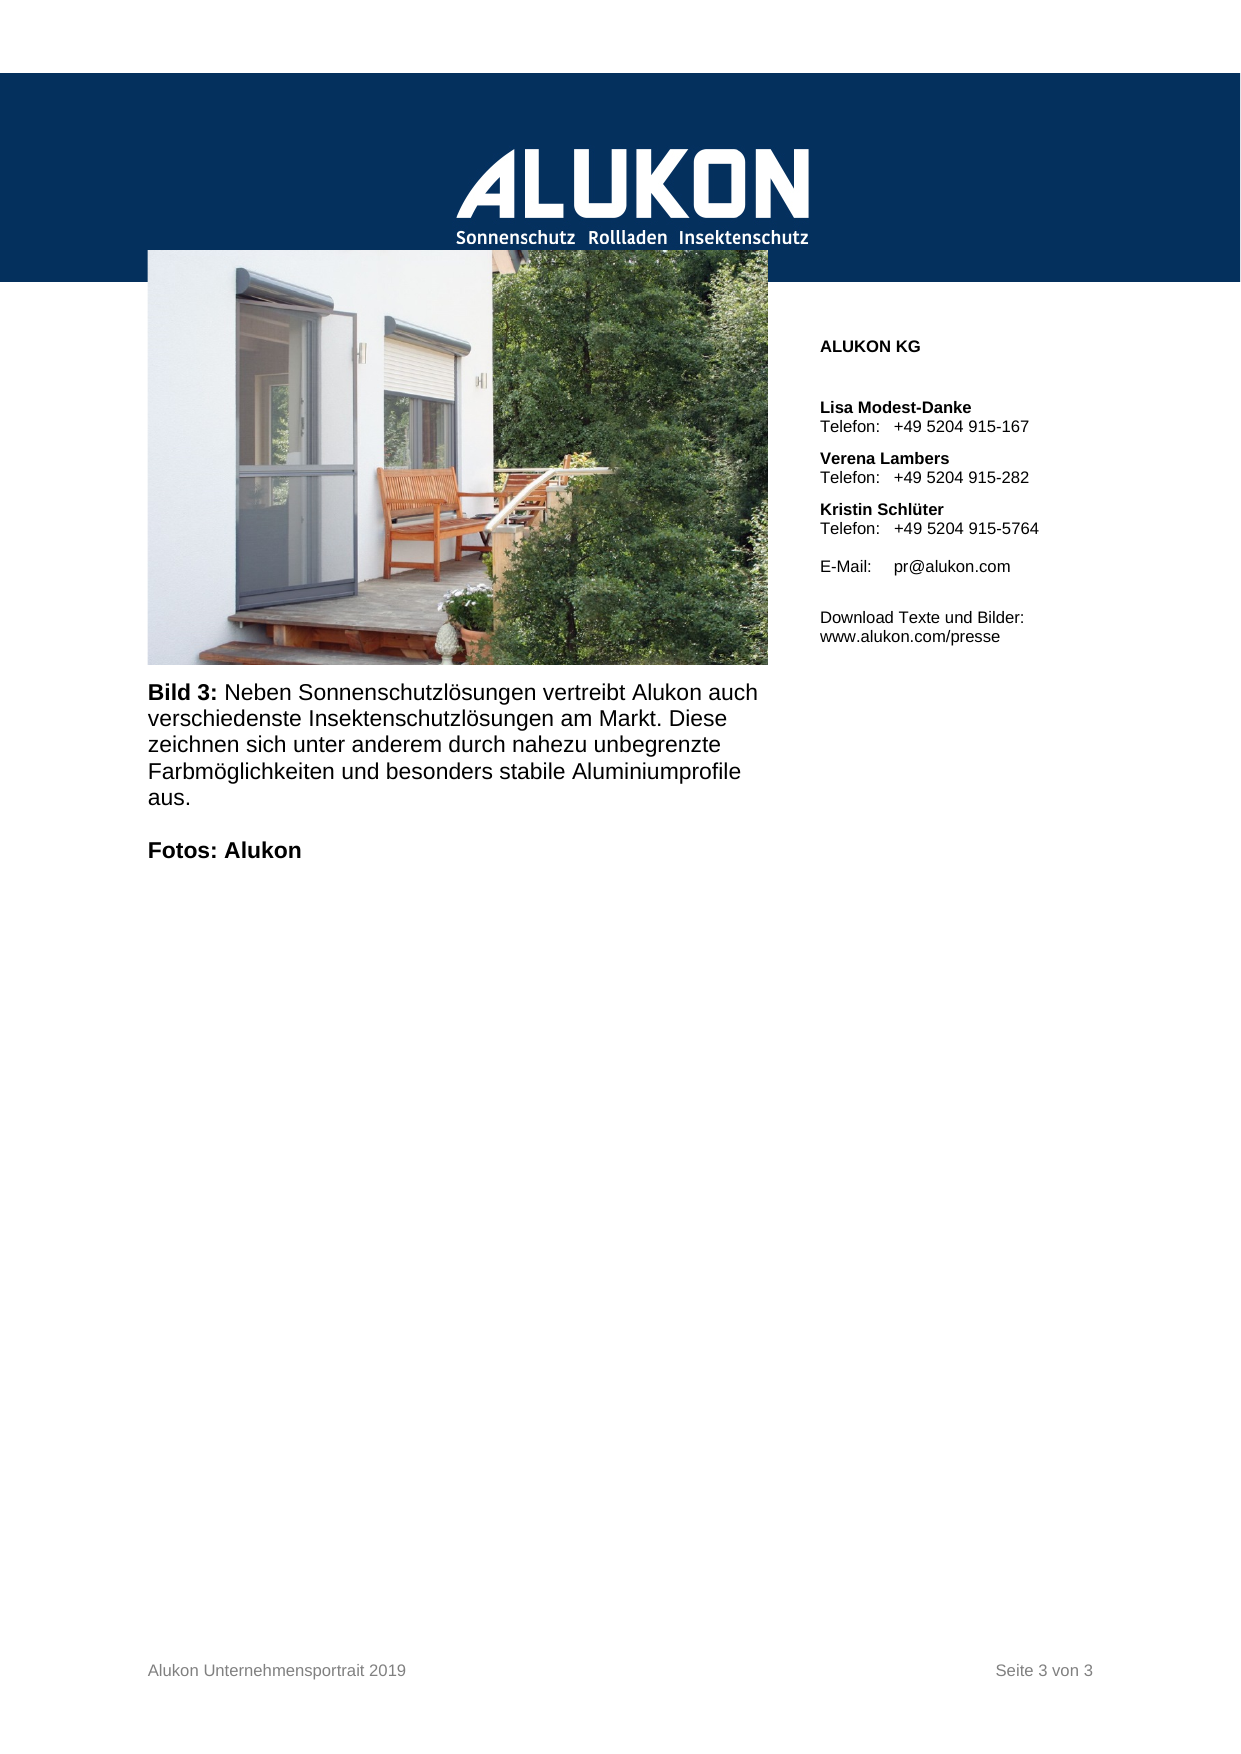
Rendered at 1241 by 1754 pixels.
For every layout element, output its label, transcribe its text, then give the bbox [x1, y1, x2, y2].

picture [0, 73, 1241, 665]
text Bild 3: Neben Sonnenschutzlösungen vertreibt Alukon auch verschiedenste Insektenschutzlösungen am Markt. Diese zeichnen sich unter anderem durch nahezu unbegrenzte Farbmöglichkeiten und besonders stabile Aluminiumprofile aus. [148, 679, 768, 810]
text Fotos: Alukon [148, 837, 1171, 863]
